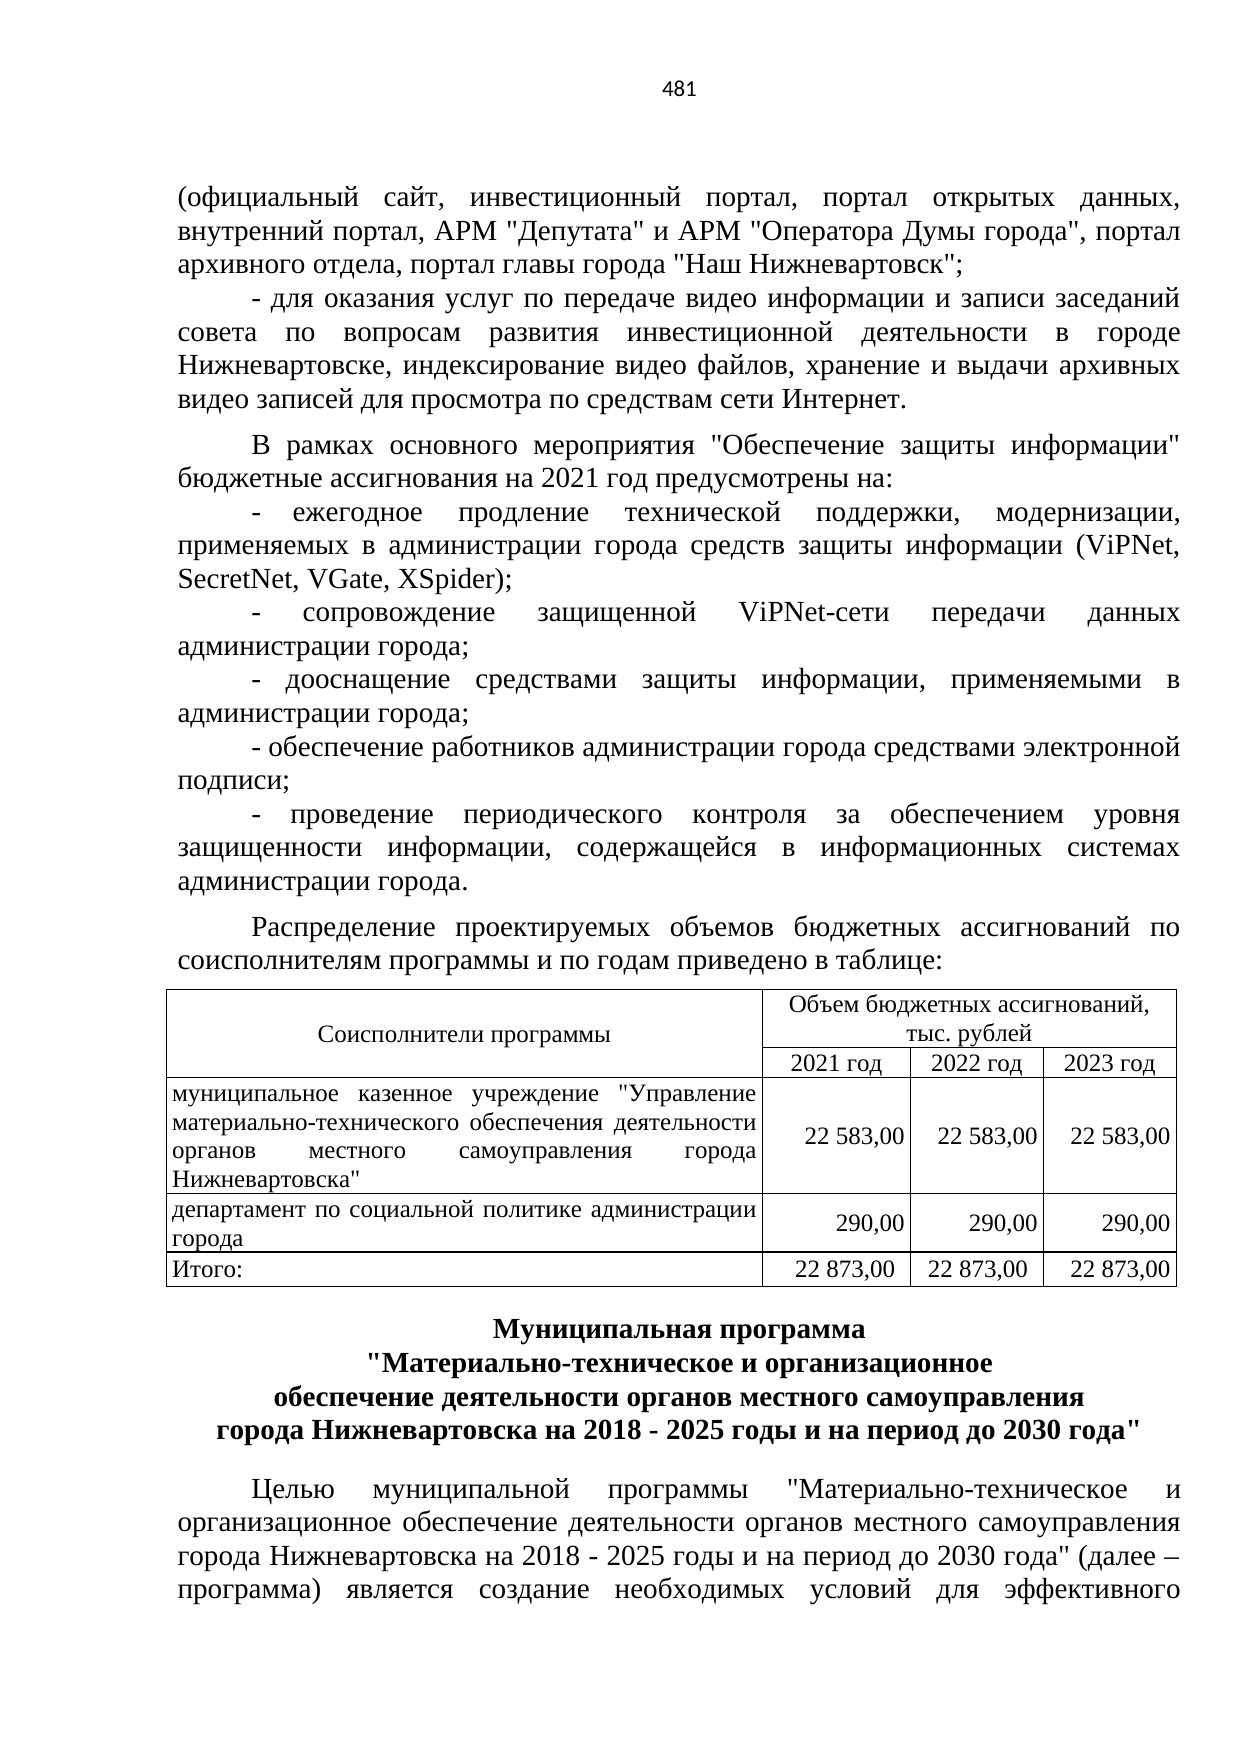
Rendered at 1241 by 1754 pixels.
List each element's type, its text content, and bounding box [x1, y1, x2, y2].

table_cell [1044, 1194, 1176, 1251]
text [177, 1471, 1181, 1605]
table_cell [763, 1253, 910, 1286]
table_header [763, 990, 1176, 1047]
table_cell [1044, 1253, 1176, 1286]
text "Материально-техническое и организационное [177, 1345, 1181, 1379]
text обеспечение деятельности органов местного самоуправления [177, 1379, 1181, 1412]
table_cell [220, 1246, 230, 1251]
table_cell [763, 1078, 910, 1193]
text Муниципальная программа [177, 1312, 1181, 1345]
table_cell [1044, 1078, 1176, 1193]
text города Нижневартовска на 2018 - 2025 годы и на период до 2030 года" [177, 1412, 1181, 1446]
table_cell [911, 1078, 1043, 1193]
text - ежегодное продление технической поддержки, модернизации, применяемых в администрации города средств защиты информации (ViPNet, SecretNet, VGate, XSpider); [177, 494, 1181, 594]
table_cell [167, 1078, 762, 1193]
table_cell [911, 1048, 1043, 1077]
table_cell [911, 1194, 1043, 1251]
text - проведение периодического контроля за обеспечением уровня защищенности информации, содержащейся в информационных системах администрации города. [177, 796, 1181, 896]
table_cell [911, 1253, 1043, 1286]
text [177, 179, 1181, 280]
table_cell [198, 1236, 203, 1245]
text - дооснащение средствами защиты информации, применяемыми в администрации города; [177, 662, 1181, 729]
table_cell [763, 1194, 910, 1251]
text - для оказания услуг по передаче видео информации и записи заседаний совета по вопросам развития инвестиционной деятельности в городе Нижневартовске, индексирование видео файлов, хранение и выдачи архивных видео записей для просмотра по средствам сети Интернет. [177, 280, 1181, 414]
text В рамках основного мероприятия "Обеспечение защиты информации" бюджетные ассигнования на 2021 год предусмотрены на: [177, 427, 1181, 494]
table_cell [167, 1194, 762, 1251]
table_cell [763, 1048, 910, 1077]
text - обеспечение работников администрации города средствами электронной подписи; [177, 729, 1181, 796]
text Распределение проектируемых объемов бюджетных ассигнований по соисполнителям программы и по годам приведено в таблице: [177, 909, 1181, 976]
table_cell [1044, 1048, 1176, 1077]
text - сопровождение защищенной ViPNet-сети передачи данных администрации города; [177, 594, 1181, 662]
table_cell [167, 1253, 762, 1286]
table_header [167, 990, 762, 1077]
